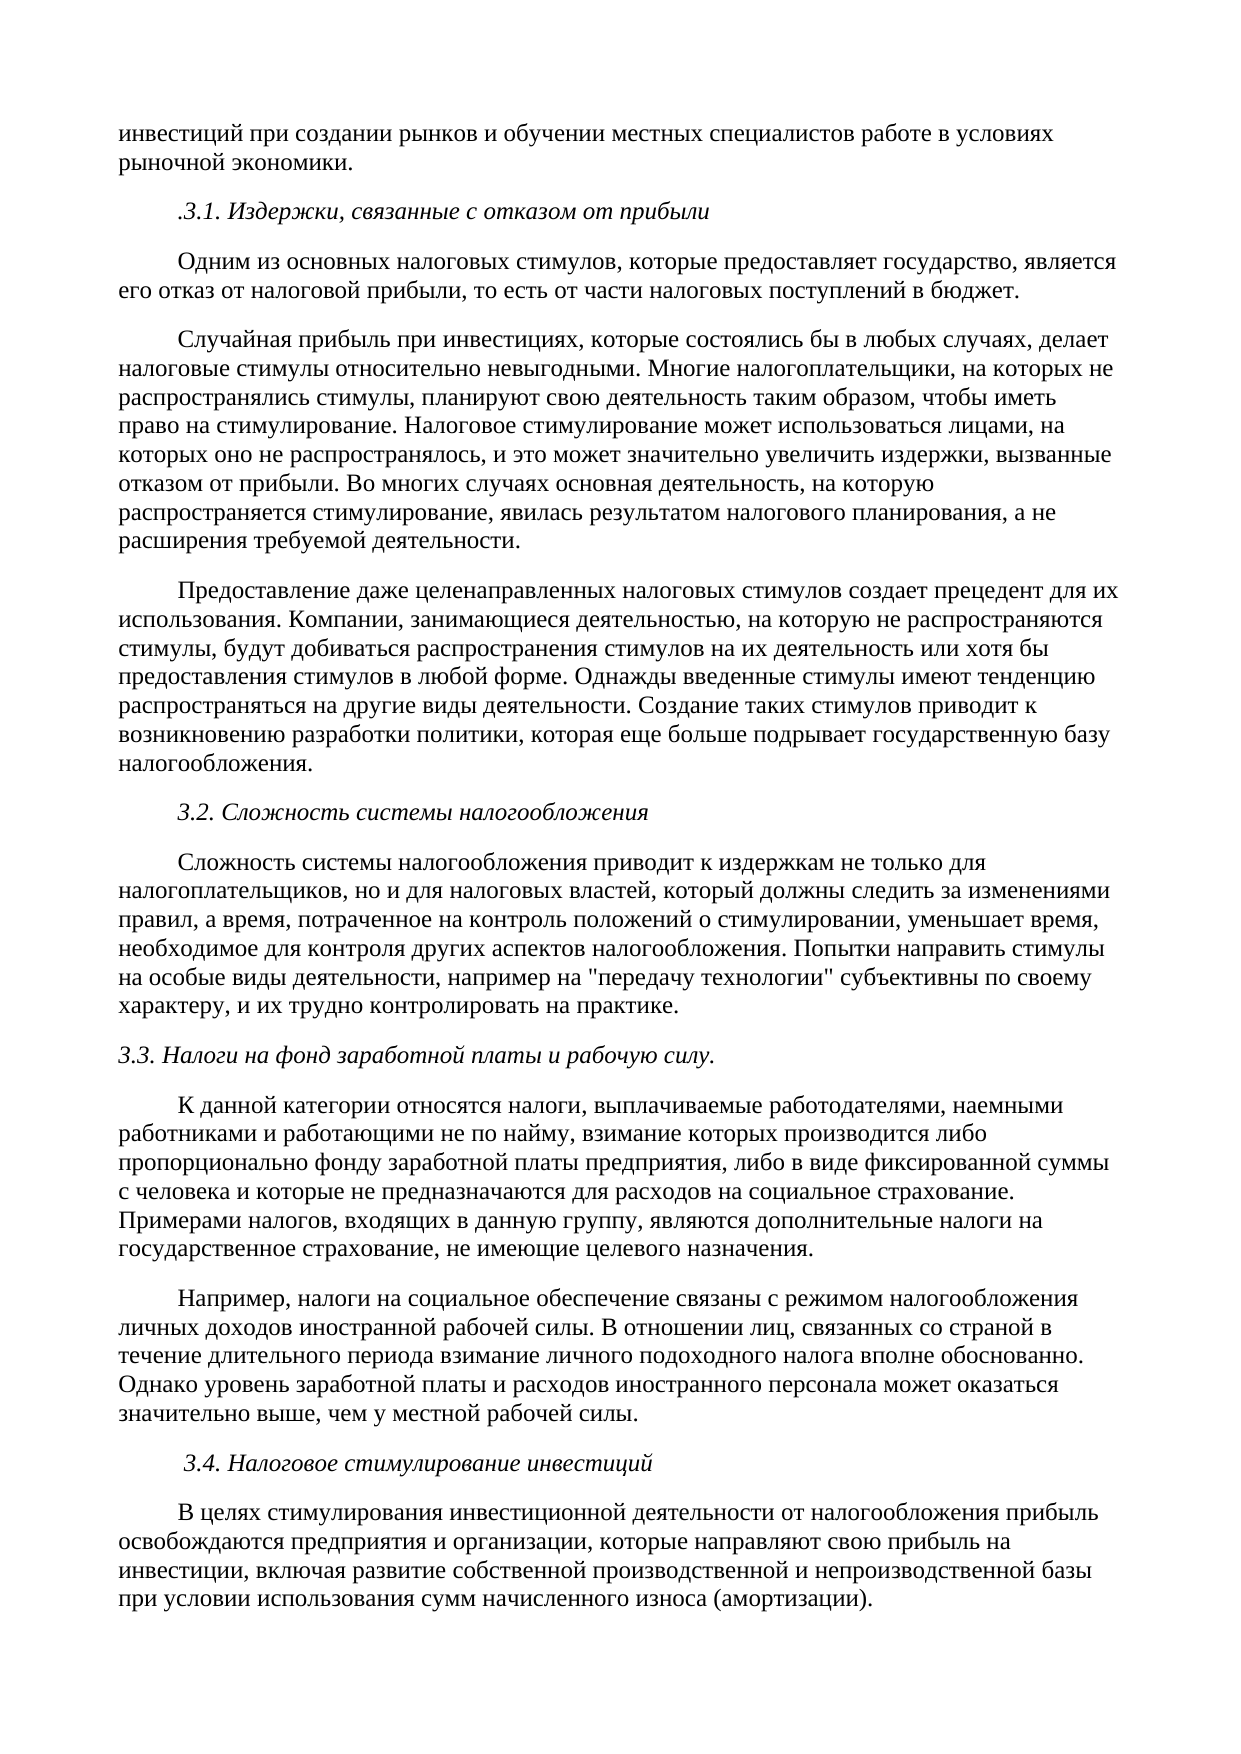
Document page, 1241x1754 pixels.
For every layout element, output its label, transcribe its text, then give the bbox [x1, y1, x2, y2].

text .3.1. Издержки, связанные с отказом от прибыли [118, 196, 1122, 225]
text 3.2. Сложность системы налогообложения [118, 797, 1122, 826]
text Например, налоги на социальное обеспечение связаны с режимом налогообложения личных доходов иностранной рабочей силы. В отношении лиц, связанных со страной в течение длительного периода взимание личного подоходного налога вполне обоснованно. Однако уровень заработной платы и расходов иностранного персонала может оказаться значительно выше, чем у местной рабочей силы. [118, 1283, 1122, 1427]
text Сложность системы налогообложения приводит к издержкам не только для налогоплательщиков, но и для налоговых властей, который должны следить за изменениями правил, а время, потраченное на контроль положений о стимулировании, уменьшает время, необходимое для контроля других аспектов налогообложения. Попытки направить стимулы на особые виды деятельности, например на "передачу технологии" субъективны по своему характеру, и их трудно контролировать на практике. [118, 847, 1122, 1019]
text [118, 118, 1122, 176]
text 3.3. Налоги на фонд заработной платы и рабочую силу. [118, 1040, 1122, 1069]
text В целях стимулирования инвестиционной деятельности от налогообложения прибыль освобождаются предприятия и организации, которые направляют свою прибыль на инвестиции, включая развитие собственной производственной и непроизводственной базы при условии использования сумм начисленного износа (амортизации). [118, 1497, 1122, 1612]
text Предоставление даже целенаправленных налоговых стимулов создает прецедент для их использования. Компании, занимающиеся деятельностью, на которую не распространяются стимулы, будут добиваться распространения стимулов на их деятельность или хотя бы предоставления стимулов в любой форме. Однажды введенные стимулы имеют тенденцию распространяться на другие виды деятельности. Создание таких стимулов приводит к возникновению разработки политики, которая еще больше подрывает государственную базу налогообложения. [118, 575, 1122, 776]
text Одним из основных налоговых стимулов, которые предоставляет государство, является его отказ от налоговой прибыли, то есть от части налоговых поступлений в бюджет. [118, 246, 1122, 303]
text Случайная прибыль при инвестициях, которые состоялись бы в любых случаях, делает налоговые стимулы относительно невыгодными. Многие налогоплательщики, на которых не распространялись стимулы, планируют свою деятельность таким образом, чтобы иметь право на стимулирование. Налоговое стимулирование может использоваться лицами, на которых оно не распространялось, и это может значительно увеличить издержки, вызванные отказом от прибыли. Во многих случаях основная деятельность, на которую распространяется стимулирование, явилась результатом налогового планирования, а не расширения требуемой деятельности. [118, 324, 1122, 554]
text 3.4. Налоговое стимулирование инвестиций [118, 1448, 1122, 1476]
text К данной категории относятся налоги, выплачиваемые работодателями, наемными работниками и работающими не по найму, взимание которых производится либо пропорционально фонду заработной платы предприятия, либо в виде фиксированной суммы с человека и которые не предназначаются для расходов на социальное страхование. Примерами налогов, входящих в данную группу, являются дополнительные налоги на государственное страхование, не имеющие целевого назначения. [118, 1090, 1122, 1262]
